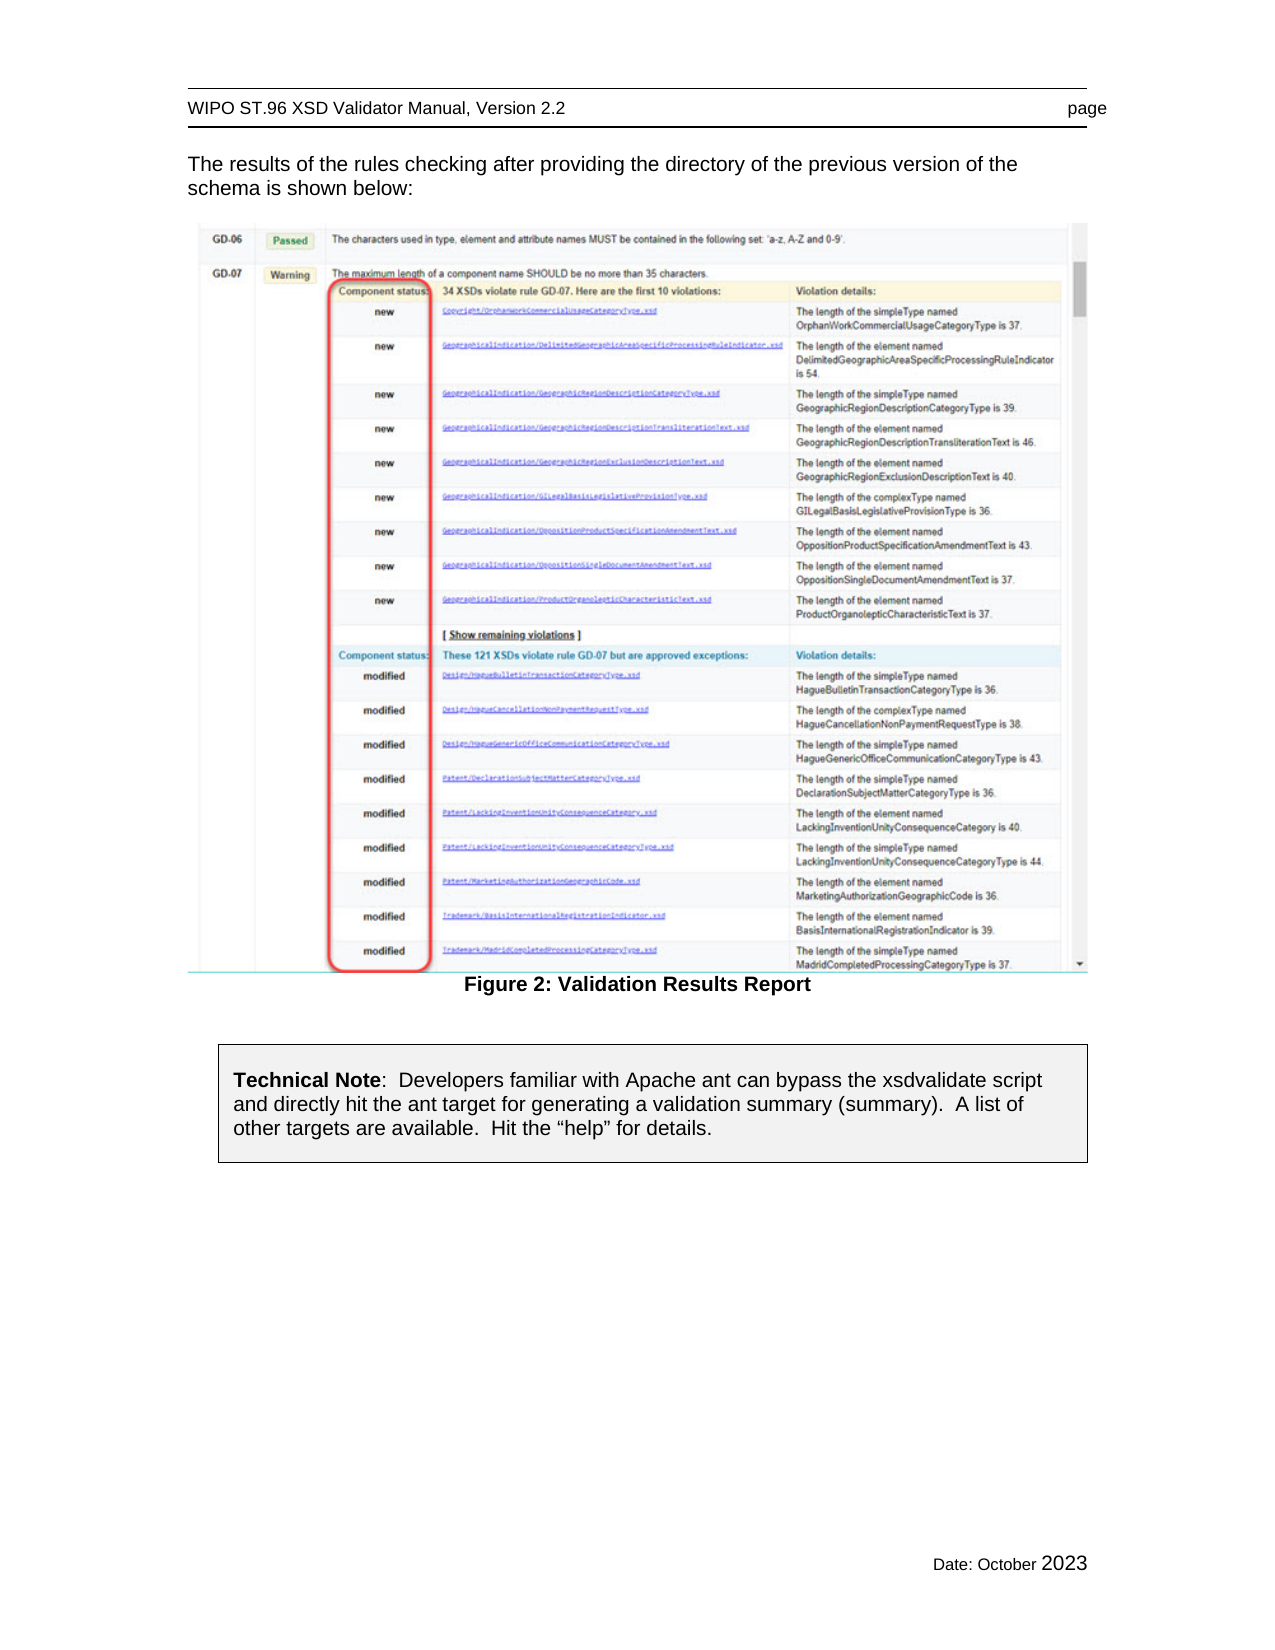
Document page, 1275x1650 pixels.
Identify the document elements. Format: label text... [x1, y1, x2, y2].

picture [187, 223, 1088, 973]
text Figure 2: Validation Results Report [187, 973, 1087, 996]
text The results of the rules checking after providing the directory of the previous version of the schema is shown below: [187, 152, 1087, 199]
table_header Technical Note: Developers familiar with Apache ant can bypass the xsdvalidate script and directly hit the ant target for generating a validation summary (summary). A list of other targets are available. Hit the “help” for details. [219, 1045, 1087, 1162]
